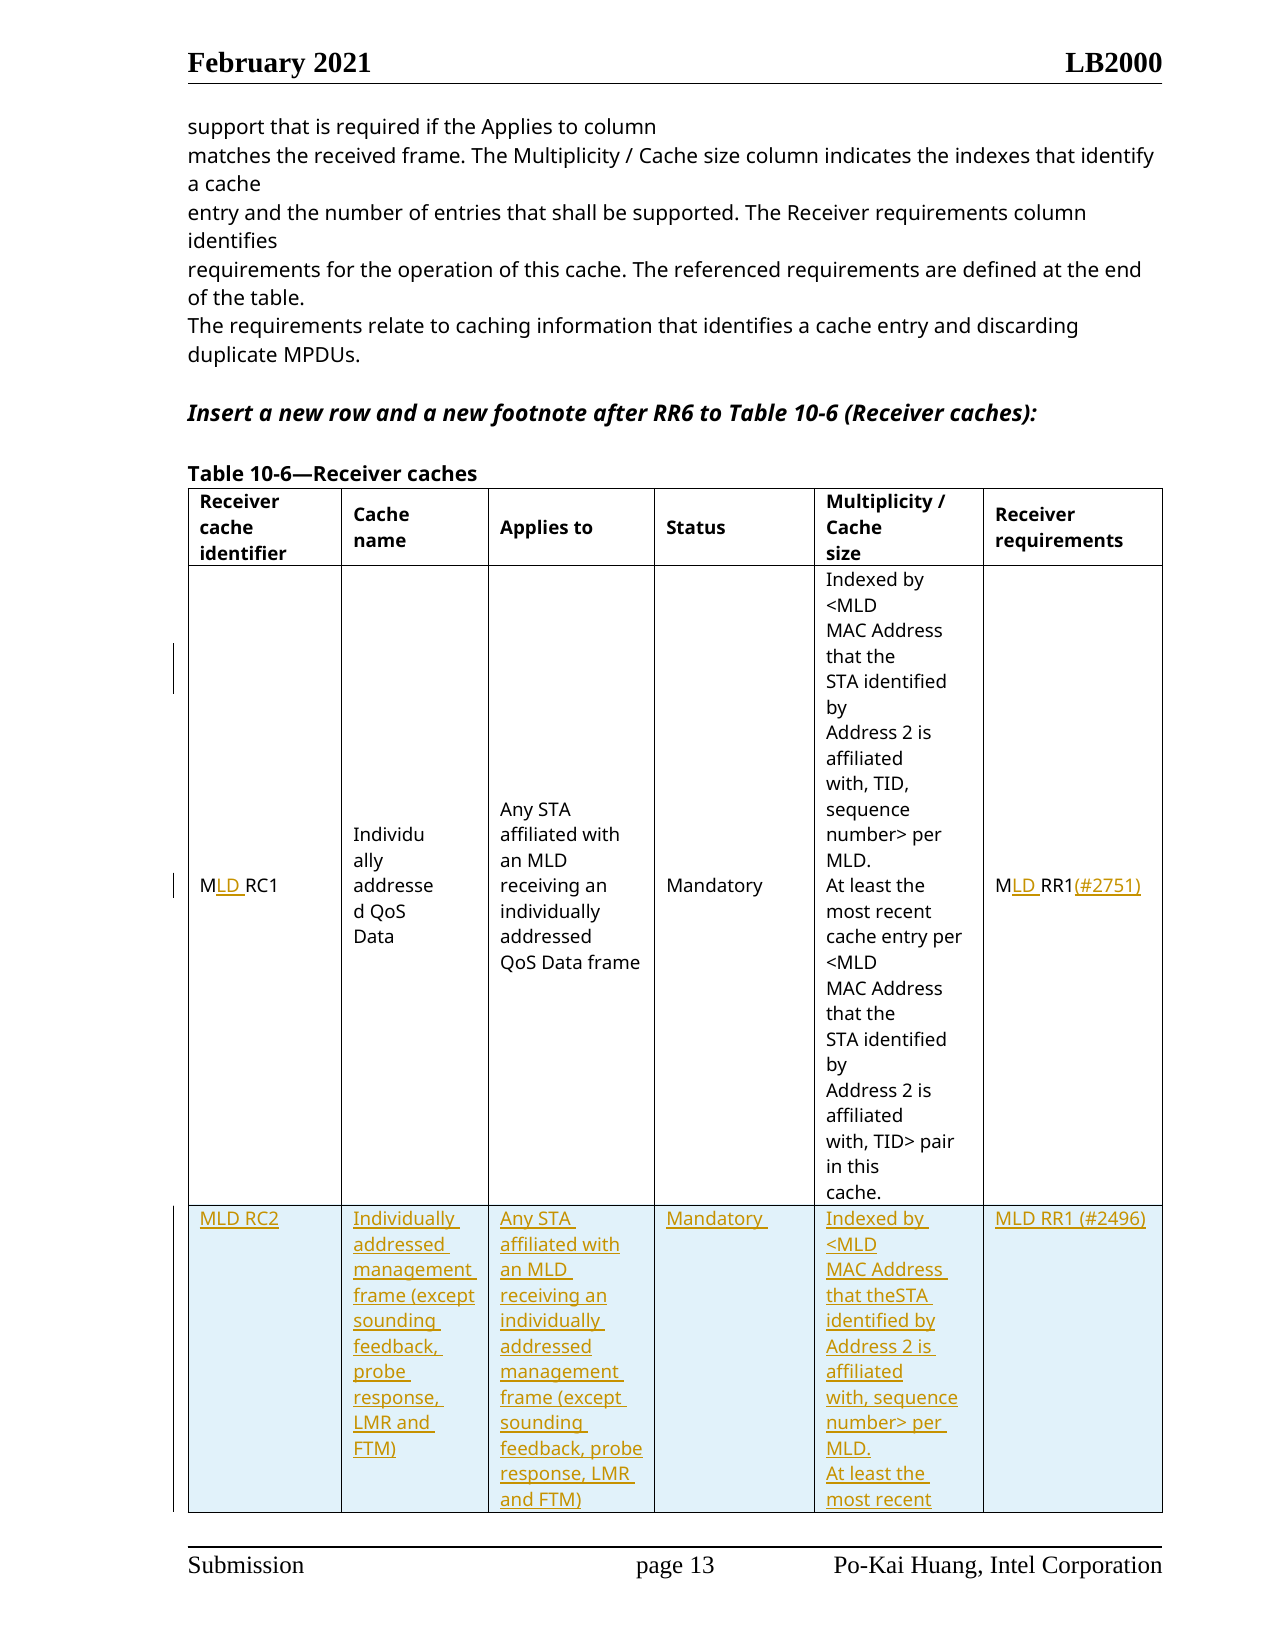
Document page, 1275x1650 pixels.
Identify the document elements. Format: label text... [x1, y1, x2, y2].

table_header Cache name [342, 489, 488, 565]
table_cell Any STA affiliated with an MLD receiving an individually addressed QoS Data frame [489, 566, 654, 1204]
table_header Status [655, 489, 814, 565]
table_header Multiplicity / Cache size [815, 489, 983, 565]
table_cell Mandatory [655, 566, 814, 1204]
table_header Receiver requirements [984, 489, 1162, 565]
table_cell Individu ally addresse d QoS Data [342, 566, 488, 1204]
table_cell MRC1 [189, 566, 341, 1204]
table_header Receiver cache identifier [189, 489, 341, 565]
table_cell MRR1 [984, 566, 1162, 1204]
text Table 10-6—Receiver caches [187, 459, 1162, 488]
table_cell Indexed by <MLD MAC Address that theSTA identified by Address 2 is affiliated with, TID, sequence number> per MLD. At least the most recent cache entry per <MLD MAC Address that the STA identified by Address 2 is affiliated with, TID> pair in this cache. [815, 566, 983, 1204]
text Insert a new row and a new footnote after RR6 to Table 10-6 (Receiver caches): [187, 368, 1162, 428]
table_header Applies to [489, 489, 654, 565]
